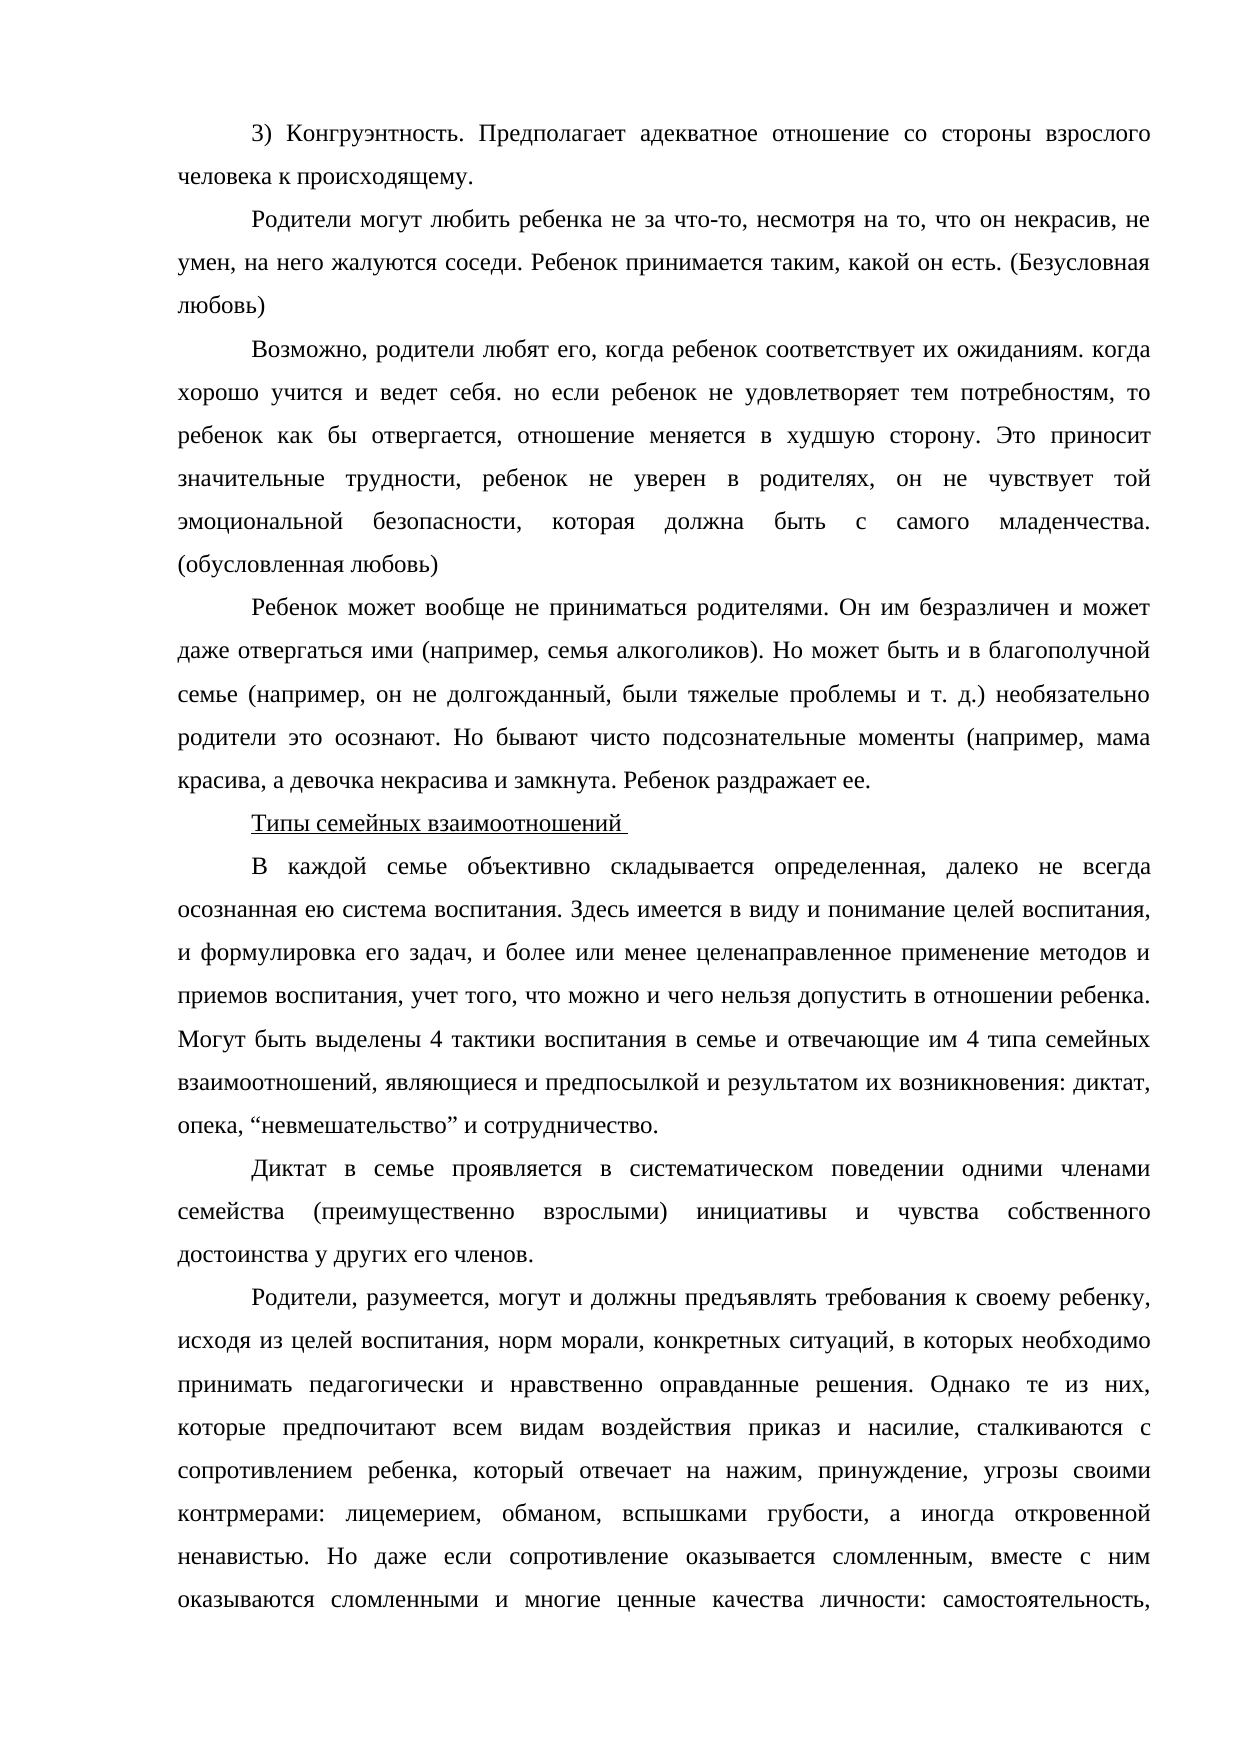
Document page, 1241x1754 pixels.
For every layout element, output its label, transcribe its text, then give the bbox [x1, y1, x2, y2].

text В каждой семье объективно складывается определенная, далеко не всегда осознанная ею система воспитания. Здесь имеется в виду и понимание целей воспитания, и формулировка его задач, и более или менее целенаправленное применение методов и приемов воспитания, учет того, что можно и чего нельзя допустить в отношении ребенка. Могут быть выделены 4 тактики воспитания в семье и отвечающие им 4 типа семейных взаимоотношений, являющиеся и предпосылкой и результатом их возникновения: диктат, опека, “невмешательство” и сотрудничество. [177, 851, 1152, 1139]
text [177, 1282, 1152, 1613]
text Диктат в семье проявляется в систематическом поведении одними членами семейства (преимущественно взрослыми) инициативы и чувства собственного достоинства у других его членов. [177, 1153, 1152, 1268]
text Ребенок может вообще не приниматься родителями. Он им безразличен и может даже отвергаться ими (например, семья алкоголиков). Но может быть и в благополучной семье (например, он не долгожданный, были тяжелые проблемы и т. д.) необязательно родители это осознают. Но бывают чисто подсознательные моменты (например, мама красива, а девочка некрасива и замкнута. Ребенок раздражает ее. [177, 592, 1152, 794]
text Родители могут любить ребенка не за что-то, несмотря на то, что он некрасив, не умен, на него жалуются соседи. Ребенок принимается таким, какой он есть. (Безусловная любовь) [177, 204, 1152, 319]
text Возможно, родители любят его, когда ребенок соответствует их ожиданиям. когда хорошо учится и ведет себя. но если ребенок не удовлетворяет тем потребностям, то ребенок как бы отвергается, отношение меняется в худшую сторону. Это приносит значительные трудности, ребенок не уверен в родителях, он не чувствует той эмоциональной безопасности, которая должна быть с самого младенчества.(обусловленная любовь) [177, 334, 1152, 578]
text 3) Конгруэнтность. Предполагает адекватное отношение со стороны взрослого человека к происходящему. [177, 118, 1152, 190]
text Типы семейных взаимоотношений [177, 808, 1152, 837]
